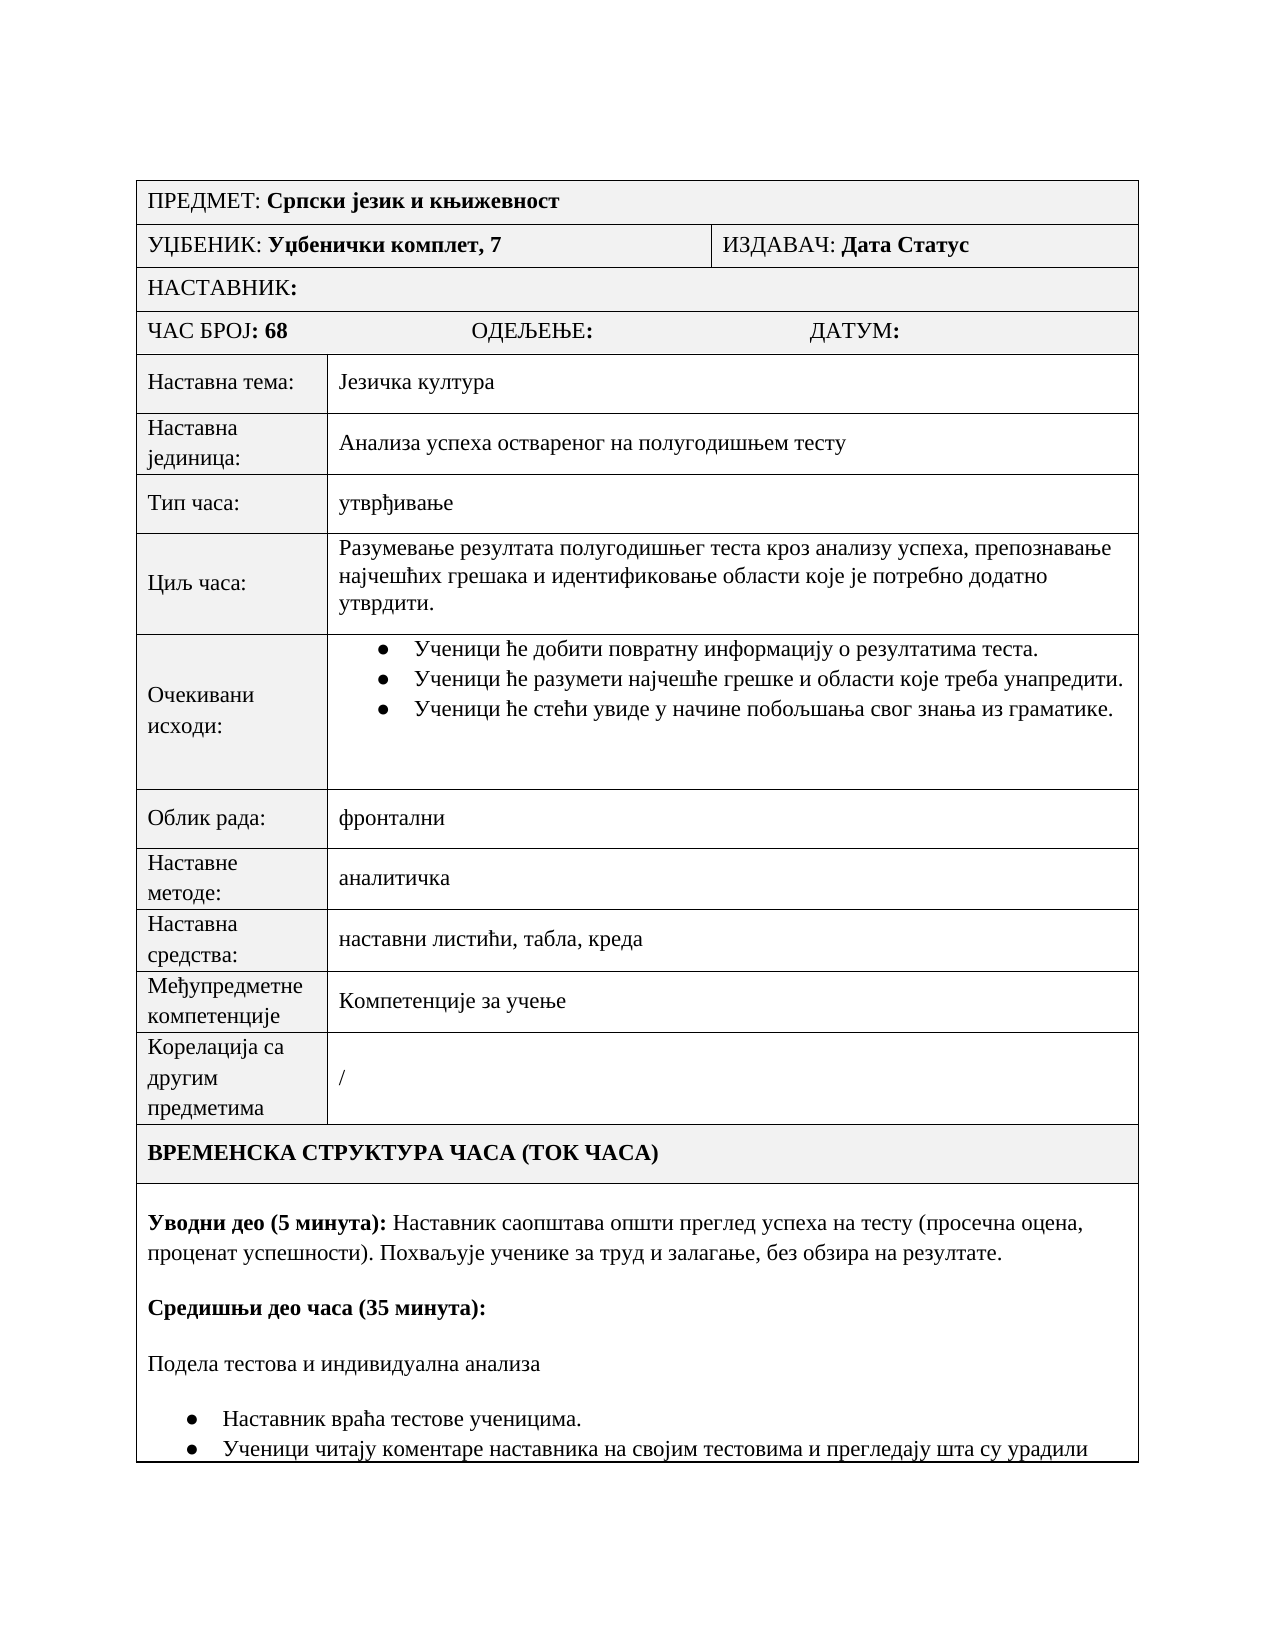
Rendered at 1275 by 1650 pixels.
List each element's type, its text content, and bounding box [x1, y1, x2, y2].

table_cell Анализа успеха оствареног на полугодишњем тесту [328, 414, 1138, 474]
table_cell Компетенције за учење [328, 972, 1138, 1032]
table_cell Корелација са другим предметима [137, 1033, 327, 1124]
table_cell Циљ часа: [137, 534, 327, 634]
table_cell ВРЕМЕНСКА СТРУКТУРА ЧАСА (ТОК ЧАСА) [137, 1125, 1138, 1183]
table_cell Очекивани исходи: [137, 635, 327, 789]
table_cell ЧАС БРОЈ: 68 [137, 312, 460, 353]
table_cell наставни листићи, табла, креда [328, 910, 1138, 971]
table_cell / [328, 1033, 1138, 1124]
table_cell Наставне методе: [137, 849, 327, 909]
table_cell аналитичка [328, 849, 1138, 909]
table_cell Језичка култура [328, 355, 1138, 413]
table_cell фронтални [328, 790, 1138, 848]
table_cell утврђивање [328, 475, 1138, 533]
table_cell НАСТАВНИК: [137, 268, 1138, 311]
table_cell Облик рада: [137, 790, 327, 848]
table_cell Ученици ће добити повратну информацију о резултатима теста. Ученици ће разумети најчешће грешке и области које треба унапредити. Ученици ће стећи увиде у начине побољшања свог знања из граматике. [328, 635, 1138, 789]
table_cell Наставна тема: [137, 355, 327, 413]
table_cell Наставна јединица: [137, 414, 327, 474]
table_cell УЏБЕНИК: Уџбенички комплет, 7 [137, 225, 711, 267]
table_cell ИЗДАВАЧ: Дата Статус [712, 225, 1138, 267]
table_cell Разумевање резултата полугодишњег теста кроз анализу успеха, препознавање најчешћих грешака и идентификовање области које је потребно додатно утврдити. [328, 534, 1138, 634]
table_cell ОДЕЉЕЊЕ: [460, 312, 798, 353]
table_cell Тип часа: [137, 475, 327, 533]
table_cell Наставна средства: [137, 910, 327, 971]
table_cell ДАТУМ: [798, 312, 1138, 353]
table_cell Међупредметне компетенције [137, 972, 327, 1032]
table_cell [137, 1184, 1138, 1461]
table_header ПРЕДМЕТ: Српски језик и књижевност [137, 181, 1138, 224]
